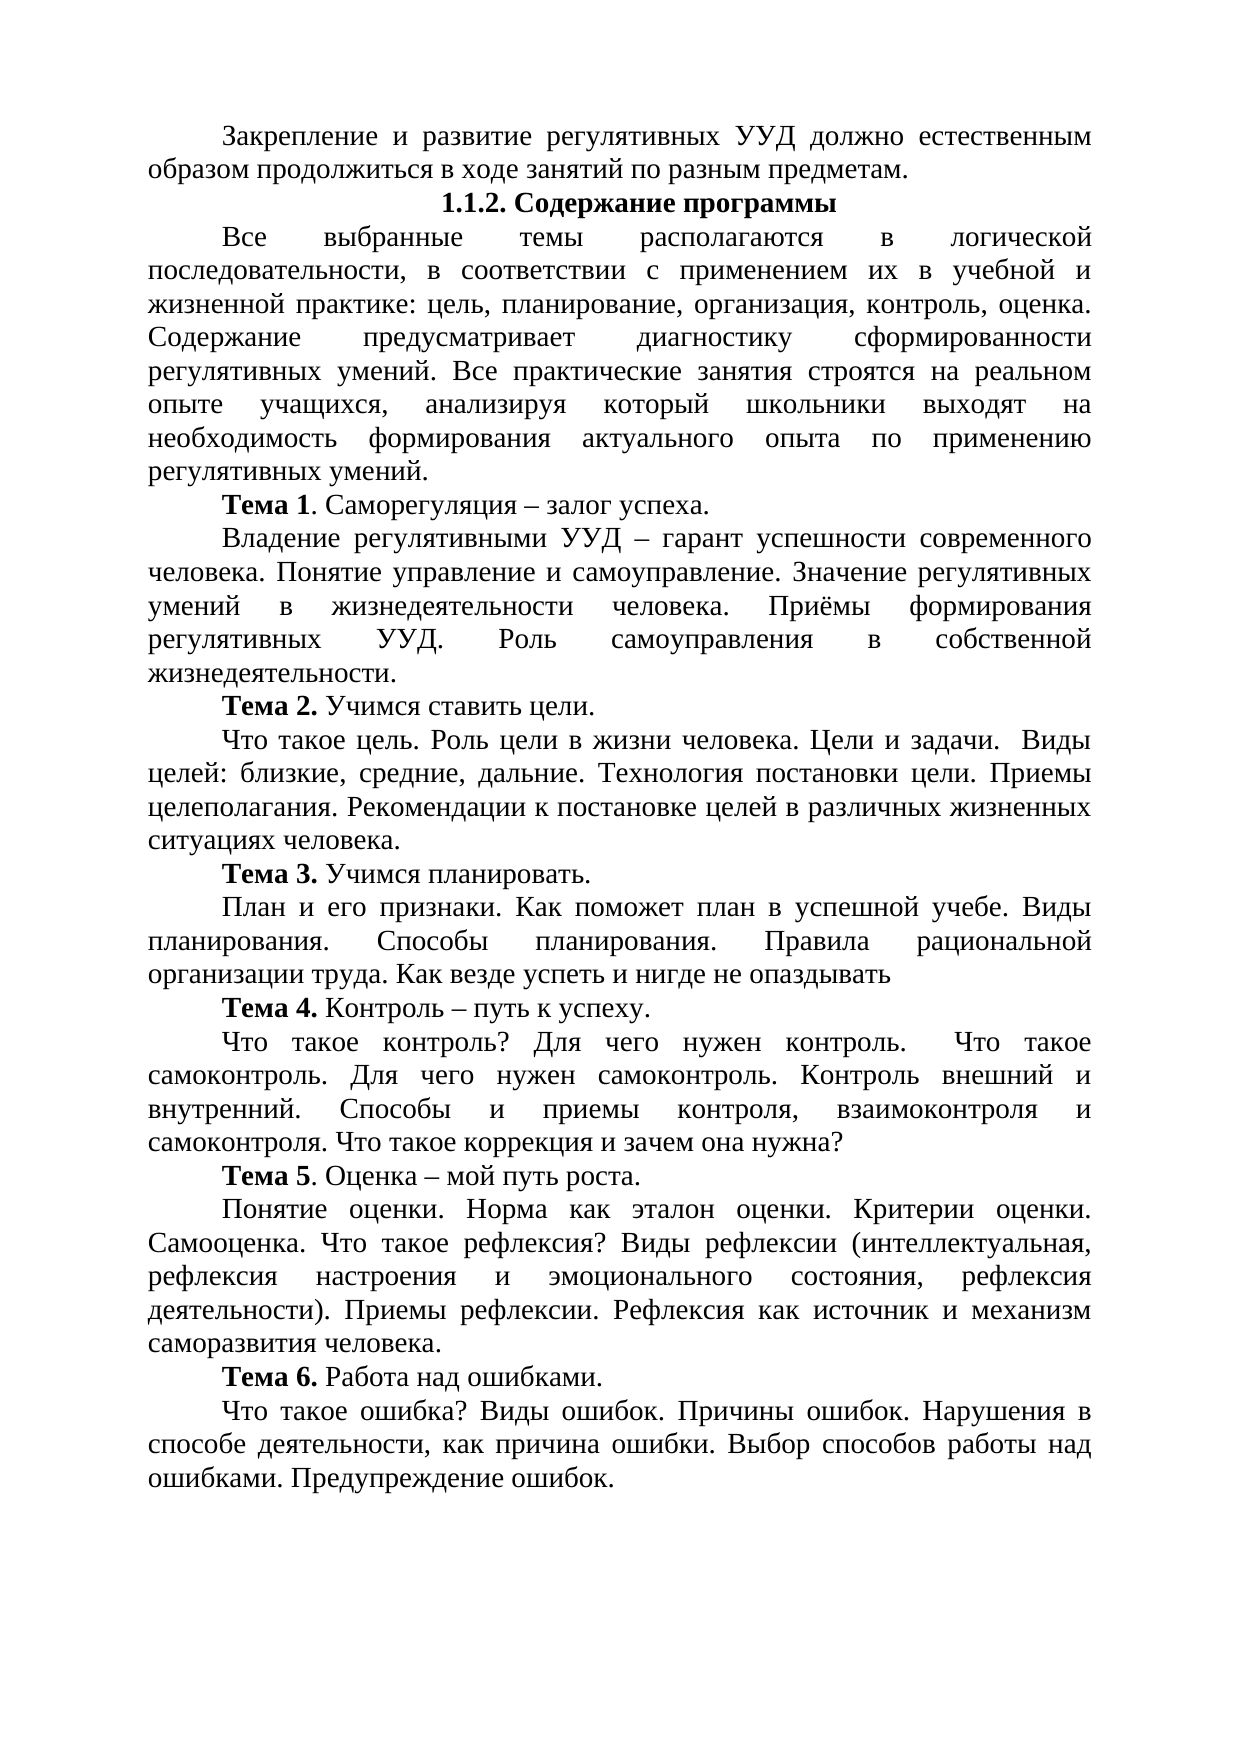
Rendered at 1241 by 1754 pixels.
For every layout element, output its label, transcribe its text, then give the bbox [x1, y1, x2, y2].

text Тема 4. Контроль – путь к успеху. [148, 990, 1092, 1024]
text План и его признаки. Как поможет план в успешной учебе. Виды планирования. Способы планирования. Правила рациональной организации труда. Как везде успеть и нигде не опаздывать [148, 889, 1092, 990]
text Что такое цель. Роль цели в жизни человека. Цели и задачи. Виды целей: близкие, средние, дальние. Технология постановки цели. Приемы целеполагания. Рекомендации к постановке целей в различных жизненных ситуациях человека. [148, 722, 1092, 856]
text Тема 5. Оценка – мой путь роста. [148, 1158, 1092, 1191]
text 1.1.2. Содержание программы [185, 185, 1092, 219]
text Что такое ошибка? Виды ошибок. Причины ошибок. Нарушения в способе деятельности, как причина ошибки. Выбор способов работы над ошибками. Предупреждение ошибок. [148, 1393, 1092, 1493]
text Тема 1. Саморегуляция – залог успеха. [148, 487, 1092, 521]
text Все выбранные темы располагаются в логической последовательности, в соответствии с применением их в учебной и жизненной практике: цель, планирование, организация, контроль, оценка. Содержание предусматривает диагностику сформированности регулятивных умений. Все практические занятия строятся на реальном опыте учащихся, анализируя который школьники выходят на необходимость формирования актуального опыта по применению регулятивных умений. [148, 219, 1092, 487]
text Тема 6. Работа над ошибками. [148, 1359, 1092, 1393]
text Владение регулятивными УУД – гарант успешности современного человека. Понятие управление и самоуправление. Значение регулятивных умений в жизнедеятельности человека. Приёмы формирования регулятивных УУД. Роль самоуправления в собственной жизнедеятельности. [148, 521, 1092, 688]
text Понятие оценки. Норма как эталон оценки. Критерии оценки. Самооценка. Что такое рефлексия? Виды рефлексии (интеллектуальная, рефлексия настроения и эмоционального состояния, рефлексия деятельности). Приемы рефлексии. Рефлексия как источник и механизм саморазвития человека. [148, 1191, 1092, 1359]
text Тема 3. Учимся планировать. [148, 856, 1092, 889]
text Что такое контроль? Для чего нужен контроль. Что такое самоконтроль. Для чего нужен самоконтроль. Контроль внешний и внутренний. Способы и приемы контроля, взаимоконтроля и самоконтроля. Что такое коррекция и зачем она нужна? [148, 1024, 1092, 1158]
text Тема 2. Учимся ставить цели. [148, 688, 1092, 722]
text Закрепление и развитие регулятивных УУД должно естественным образом продолжиться в ходе занятий по разным предметам. [148, 118, 1092, 185]
